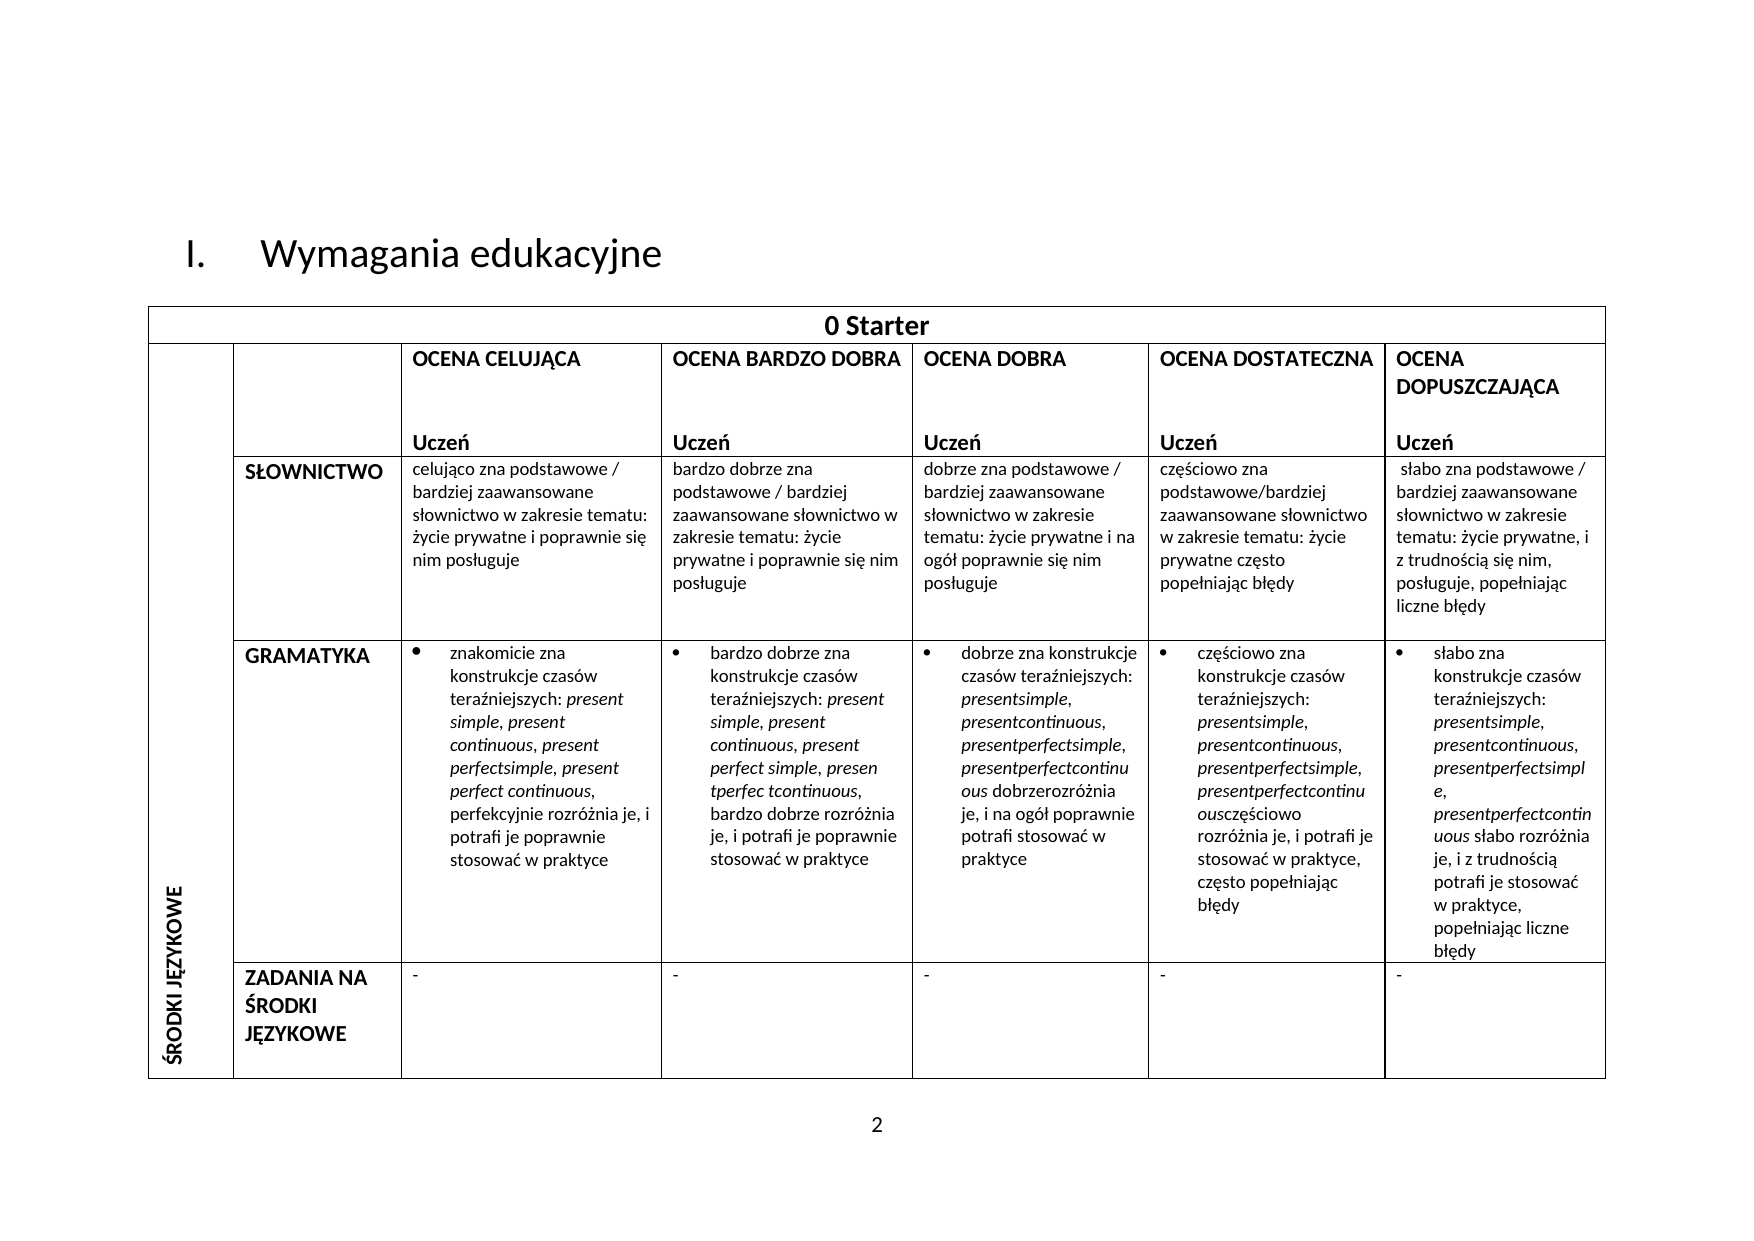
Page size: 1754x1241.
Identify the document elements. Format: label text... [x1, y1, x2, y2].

table_cell [234, 344, 401, 456]
table_cell - [662, 963, 912, 1078]
table_cell - [1386, 963, 1605, 1078]
table_cell bardzo dobrze zna podstawowe / bardziej zaawansowane słownictwo w zakresie tematu: życie prywatne i poprawnie się nim posługuje [662, 457, 912, 640]
table_cell częściowo zna podstawowe/bardziej zaawansowane słownictwo w zakresie tematu: życie prywatne często popełniając błędy [1149, 457, 1384, 640]
table_cell OCENA DOBRA Uczeń [913, 344, 1148, 456]
table_cell bardzo dobrze zna konstrukcje czasów teraźniejszych: present simple, present continuous, present perfect simple, presen tperfec tcontinuous, bardzo dobrze rozróżnia je, i potrafi je poprawnie stosować w praktyce [662, 641, 912, 962]
table_cell OCENA CELUJĄCA Uczeń [402, 344, 661, 456]
table_cell słabo zna podstawowe / bardziej zaawansowane słownictwo w zakresie tematu: życie prywatne, i z trudnością się nim, posługuje, popełniając liczne błędy [1386, 457, 1605, 640]
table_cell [234, 963, 401, 1078]
table_cell OCENA BARDZO DOBRA Uczeń [662, 344, 912, 456]
list Wymagania edukacyjne [185, 227, 1606, 278]
table_cell ŚRODKI JĘZYKOWE [149, 344, 233, 1078]
table_cell dobrze zna konstrukcje czasów teraźniejszych: presentsimple, presentcontinuous, presentperfectsimple, presentperfectcontinuous dobrzerozróżnia je, i na ogół poprawnie potrafi stosować w praktyce [913, 641, 1148, 962]
table_cell znakomicie zna konstrukcje czasów teraźniejszych: present simple, present continuous, present perfectsimple, present perfect continuous, perfekcyjnie rozróżnia je, i potrafi je poprawnie stosować w praktyce [402, 641, 661, 962]
table_cell - [1149, 963, 1384, 1078]
table_cell SŁOWNICTWO [234, 457, 401, 640]
table_cell - [913, 963, 1148, 1078]
table_cell OCENA DOSTATECZNA Uczeń [1149, 344, 1384, 456]
table_cell częściowo zna konstrukcje czasów teraźniejszych: presentsimple, presentcontinuous, presentperfectsimple, presentperfectcontinuousczęściowo rozróżnia je, i potrafi je stosować w praktyce, często popełniając błędy [1149, 641, 1384, 962]
table_cell celująco zna podstawowe / bardziej zaawansowane słownictwo w zakresie tematu: życie prywatne i poprawnie się nim posługuje [402, 457, 661, 640]
table_cell GRAMATYKA [234, 641, 401, 962]
table_cell słabo zna konstrukcje czasów teraźniejszych: presentsimple, presentcontinuous, presentperfectsimple, presentperfectcontinuous słabo rozróżnia je, i z trudnością potrafi je stosować w praktyce, popełniając liczne błędy [1386, 641, 1605, 962]
table_cell - [402, 963, 661, 1078]
table_header 0 Starter [149, 307, 1605, 343]
table_cell dobrze zna podstawowe / bardziej zaawansowane słownictwo w zakresie tematu: życie prywatne i na ogół poprawnie się nim posługuje [913, 457, 1148, 640]
table_cell OCENA DOPUSZCZAJĄCA Uczeń [1386, 344, 1605, 456]
